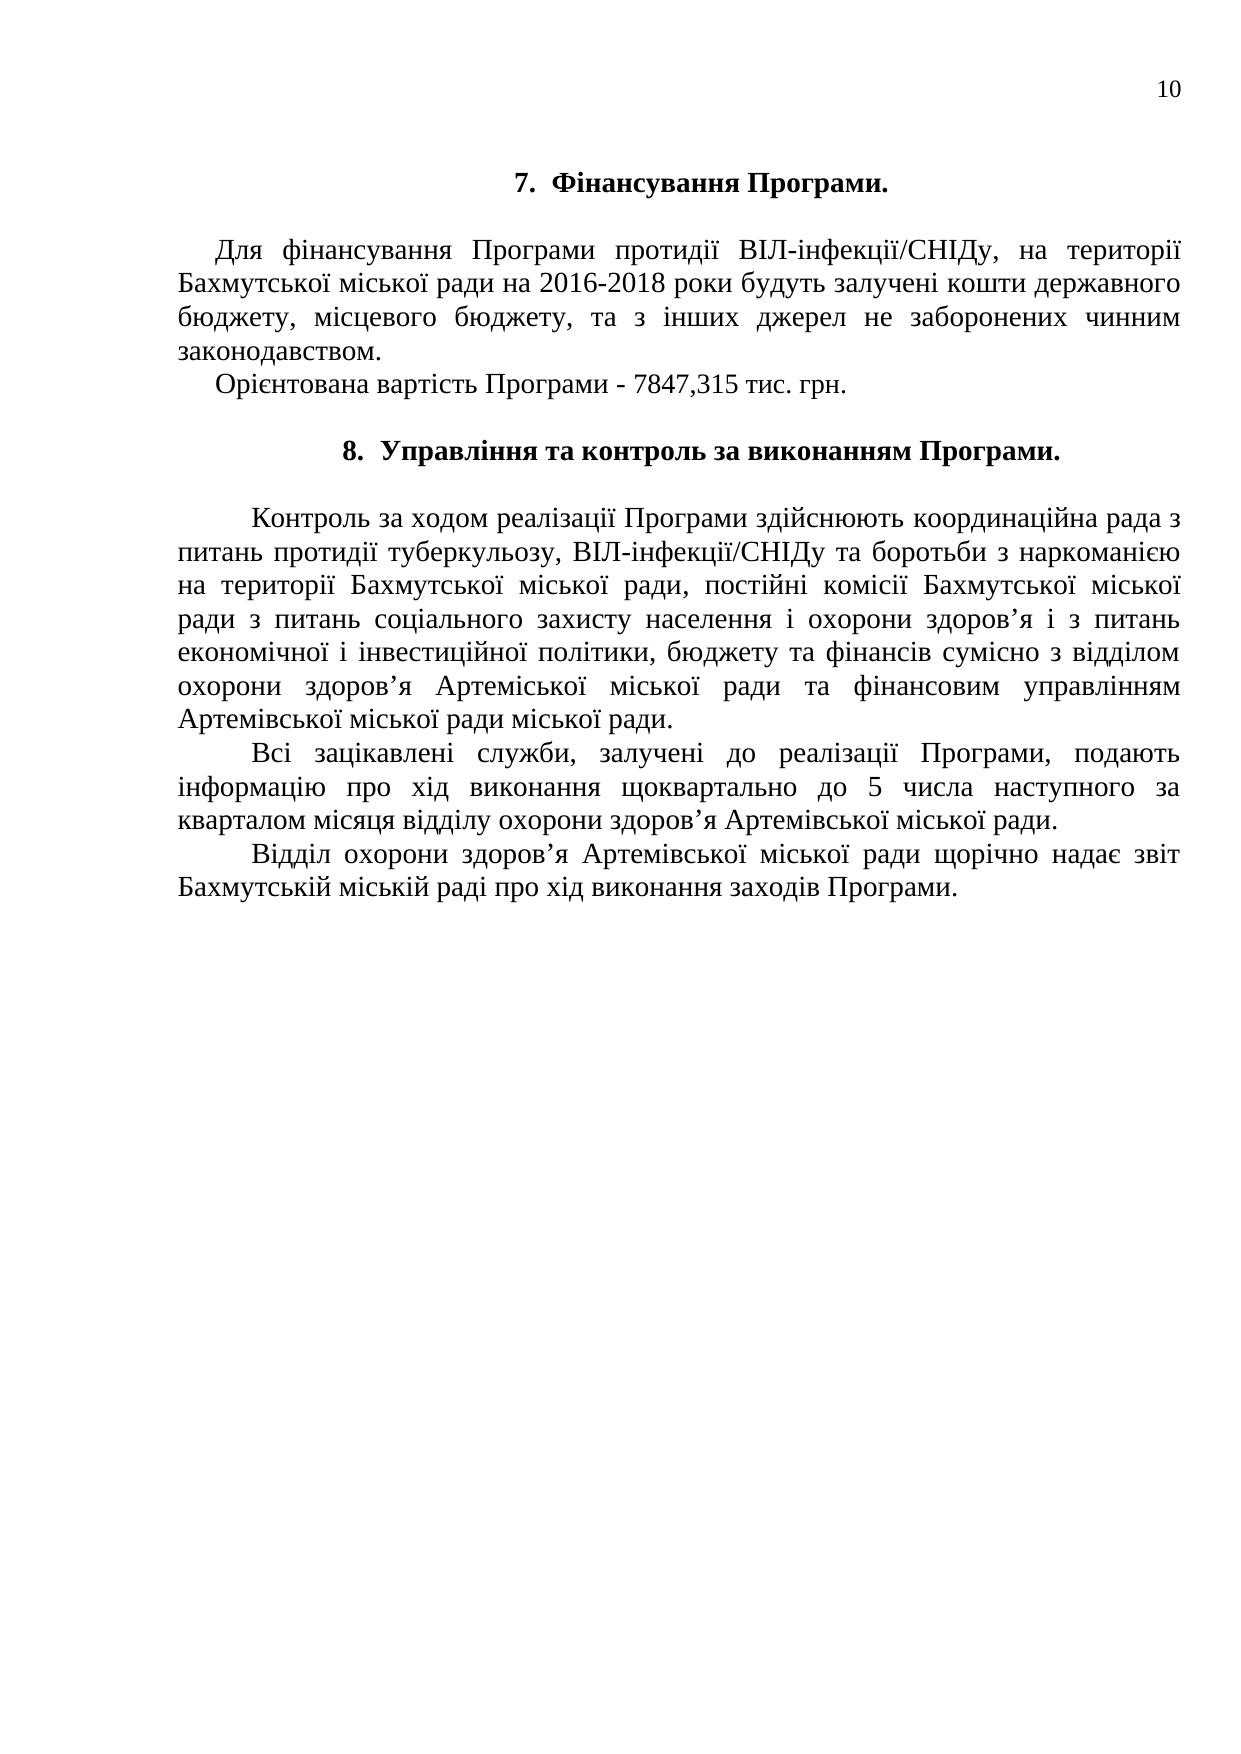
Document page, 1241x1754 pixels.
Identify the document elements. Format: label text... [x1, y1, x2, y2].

text Відділ охорони здоров’я Артемівської міської ради щорічно надає звіт Бахмутській міській раді про хід виконання заходів Програми. [177, 836, 1181, 903]
list Фінансування Програми. [222, 165, 1181, 198]
text Контроль за ходом реалізації Програми здійснюють координаційна рада з питань протидії туберкульозу, ВІЛ-інфекції/СНІДу та боротьби з наркоманією на території Бахмутської міської ради, постійні комісії Бахмутської міської ради з питань соціального захисту населення і охорони здоров’я і з питань економічної і інвестиційної політики, бюджету та фінансів сумісно з відділом охорони здоров’я Артеміської міської ради та фінансовим управлінням Артемівської міської ради міської ради. [177, 500, 1181, 735]
text Всі зацікавлені служби, залучені до реалізації Програми, подають інформацію про хід виконання щоквартально до 5 числа наступного за кварталом місяця відділу охорони здоров’я Артемівської міської ради. [177, 735, 1181, 836]
text Орієнтована вартість Програми - 7847,315 тис. грн. [177, 366, 1181, 400]
list Управління та контроль за виконанням Програми. [222, 433, 1181, 467]
text Для фінансування Програми протидії ВІЛ-інфекції/СНІДу, на території Бахмутської міської ради на 2016-2018 роки будуть залучені кошти державного бюджету, місцевого бюджету, та з інших джерел не заборонених чинним законодавством. [177, 232, 1181, 366]
